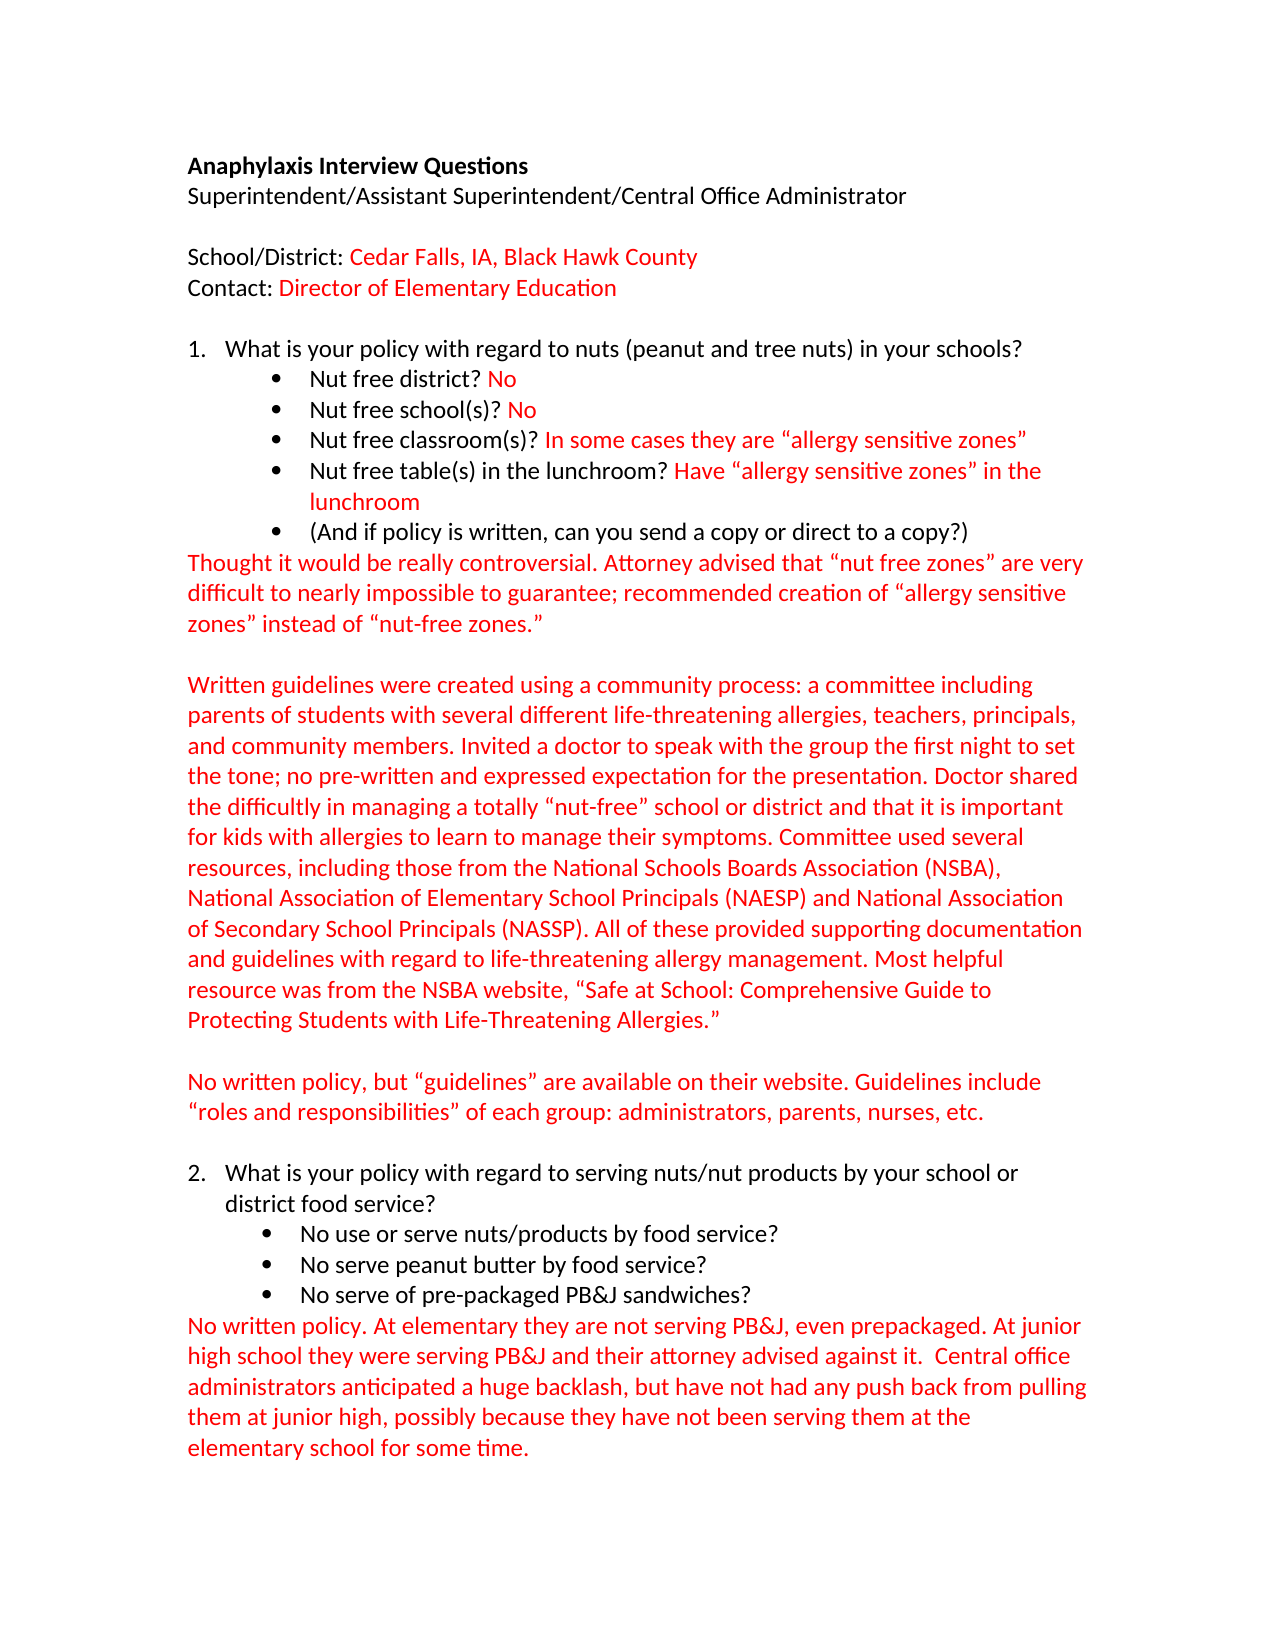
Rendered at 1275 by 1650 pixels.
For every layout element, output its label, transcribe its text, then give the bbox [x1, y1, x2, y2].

text Thought it would be really controversial. Attorney advised that “nut free zones” are very difficult to nearly impossible to guarantee; recommended creation of “allergy sensitive zones” instead of “nut-free zones.” [187, 547, 1087, 638]
list What is your policy with regard to serving nuts/nut products by your school or district food service? [187, 1157, 1087, 1218]
list Nut free table(s) in the lunchroom? Have “allergy sensitive zones” in the lunchroom [272, 455, 1087, 516]
text No written policy, but “guidelines” are available on their website. Guidelines include “roles and responsibilities” of each group: administrators, parents, nurses, etc. [187, 1066, 1087, 1127]
list No serve of pre-packaged PB&J sandwiches? [262, 1279, 1087, 1310]
text Superintendent/Assistant Superintendent/Central Office Administrator [187, 181, 1087, 211]
list Nut free district? No [272, 364, 1087, 394]
list Nut free classroom(s)? In some cases they are “allergy sensitive zones” [272, 425, 1087, 455]
text Contact: Director of Elementary Education [187, 272, 1087, 303]
list No serve peanut butter by food service? [262, 1249, 1087, 1279]
list (And if policy is written, can you send a copy or direct to a copy?) [272, 516, 1087, 547]
text Written guidelines were created using a community process: a committee including parents of students with several different life-threatening allergies, teachers, principals, and community members. Invited a doctor to speak with the group the first night to set the tone; no pre-written and expressed expectation for the presentation. Doctor shared the difficultly in managing a totally “nut-free” school or district and that it is important for kids with allergies to learn to manage their symptoms. Committee used several resources, including those from the National Schools Boards Association (NSBA), National Association of Elementary School Principals (NAESP) and National Association of Secondary School Principals (NASSP). All of these provided supporting documentation and guidelines with regard to life-threatening allergy management. Most helpful resource was from the NSBA website, “Safe at School: Comprehensive Guide to Protecting Students with Life-Threatening Allergies.” [187, 669, 1087, 1035]
text School/District: Cedar Falls, IA, Black Hawk County [187, 242, 1087, 272]
list What is your policy with regard to nuts (peanut and tree nuts) in your schools? [187, 333, 1087, 364]
text Anaphylaxis Interview Questions [187, 150, 1087, 181]
text No written policy. At elementary they are not serving PB&J, even prepackaged. At junior high school they were serving PB&J and their attorney advised against it. Central office administrators anticipated a huge backlash, but have not had any push back from pulling them at junior high, possibly because they have not been serving them at the elementary school for some time. [187, 1310, 1087, 1462]
list Nut free school(s)? No [272, 394, 1087, 425]
list No use or serve nuts/products by food service? [262, 1218, 1087, 1249]
